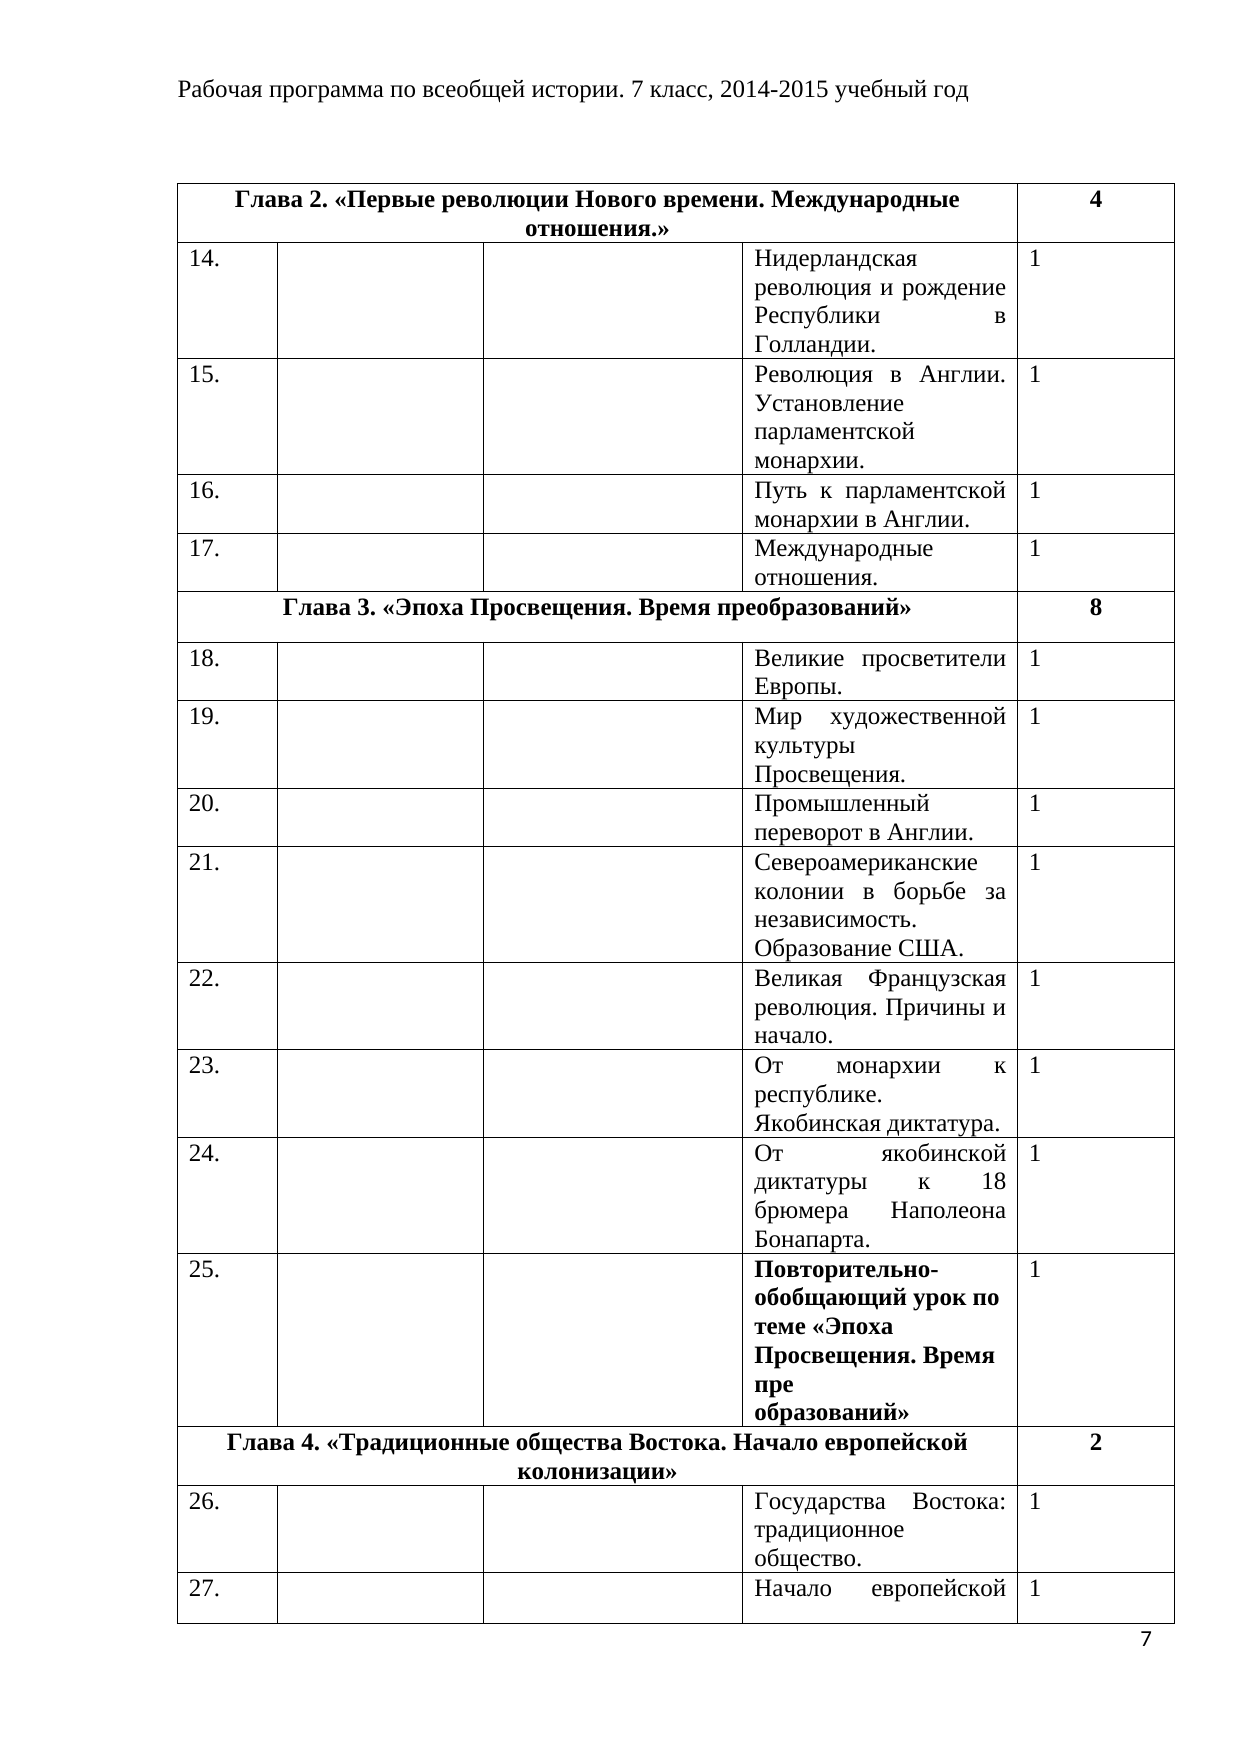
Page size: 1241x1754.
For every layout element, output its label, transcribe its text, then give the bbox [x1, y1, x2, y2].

table_cell [278, 1050, 483, 1137]
table_cell 1 [1018, 789, 1174, 846]
table_cell [278, 789, 483, 846]
table_cell 15. [178, 359, 277, 474]
table_cell [278, 1573, 483, 1623]
table_cell 16. [178, 475, 277, 532]
table_cell 1 [1018, 1486, 1174, 1572]
table_cell [484, 359, 742, 474]
table_cell 4 [1018, 184, 1174, 242]
table_cell Мир художественной культуры Просвещения. [743, 701, 1017, 787]
table_cell Североамериканские колонии в борьбе за независимость. Образование США. [743, 847, 1017, 962]
table_cell [484, 1050, 742, 1137]
table_cell 2 [1018, 1427, 1174, 1485]
table_cell 1 [1018, 643, 1174, 700]
table_cell Глава 4. «Традиционные общества Востока. Начало европейской колонизации» [178, 1427, 1017, 1485]
table_cell [278, 475, 483, 532]
table_cell Путь к парламентской монархии в Англии. [743, 475, 1017, 532]
table_cell [484, 243, 742, 358]
table_cell 1 [1018, 243, 1174, 358]
table_cell [484, 847, 742, 962]
table_cell [278, 359, 483, 474]
table_cell Революция в Англии. Установление парламентской монархии. [743, 359, 1017, 474]
table_cell Государства Востока: традиционное общество. [743, 1486, 1017, 1572]
table_cell 14. [178, 243, 277, 358]
table_cell [278, 1138, 483, 1253]
table_cell 1 [1018, 1050, 1174, 1137]
table_cell [484, 475, 742, 532]
table_cell 1 [1018, 963, 1174, 1049]
table_cell Великая Французская революция. Причины и начало. [743, 963, 1017, 1049]
table_cell Повторительно-обобщающий урок по теме «Эпоха Просвещения. Время пре образований» [743, 1254, 1017, 1426]
table_cell 27. [178, 1573, 277, 1623]
table_cell 17. [178, 534, 277, 591]
table_cell [278, 847, 483, 962]
table_cell Великие просветители Европы. [743, 643, 1017, 700]
table_cell 22. [178, 963, 277, 1049]
table_cell 25. [178, 1254, 277, 1426]
table_cell Промышленный переворот в Англии. [743, 789, 1017, 846]
table_cell 1 [1018, 475, 1174, 532]
table_cell Нидерландская революция и рождение Республики в Голландии. [743, 243, 1017, 358]
table_cell От монархии к республике. Якобинская диктатура. [743, 1050, 1017, 1137]
table_cell 24. [178, 1138, 277, 1253]
table_cell 1 [1018, 1138, 1174, 1253]
table_cell [484, 1486, 742, 1572]
table_cell 1 [1018, 701, 1174, 787]
table_cell [484, 701, 742, 787]
table_cell 1 [1018, 847, 1174, 962]
table_cell [484, 534, 742, 591]
table_cell [278, 963, 483, 1049]
table_cell [484, 1573, 742, 1623]
table_cell 23. [178, 1050, 277, 1137]
table_cell [278, 1254, 483, 1426]
table_cell [484, 643, 742, 700]
table_cell От якобинской диктатуры к 18 брюмера Наполеона Бонапарта. [743, 1138, 1017, 1253]
table_cell [278, 243, 483, 358]
table_cell [278, 1486, 483, 1572]
table_cell 1 [1018, 1573, 1174, 1623]
table_cell Глава 2. «Первые революции Нового времени. Международные отношения.» [178, 184, 1017, 242]
table_cell [278, 643, 483, 700]
table_cell 1 [1018, 359, 1174, 474]
table_cell 1 [1018, 1254, 1174, 1426]
table_cell 20. [178, 789, 277, 846]
table_cell [484, 963, 742, 1049]
table_cell [278, 534, 483, 591]
table_cell 18. [178, 643, 277, 700]
table_cell [484, 1254, 742, 1426]
table_cell 26. [178, 1486, 277, 1572]
table_cell 1 [1018, 534, 1174, 591]
table_cell 19. [178, 701, 277, 787]
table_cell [743, 1573, 1017, 1623]
table_cell [278, 701, 483, 787]
table_cell 8 [1018, 592, 1174, 642]
table_cell [484, 1138, 742, 1253]
table_cell [484, 789, 742, 846]
table_cell Глава 3. «Эпоха Просвещения. Время преобразований» [178, 592, 1017, 642]
table_cell 21. [178, 847, 277, 962]
table_cell Международные отношения. [743, 534, 1017, 591]
